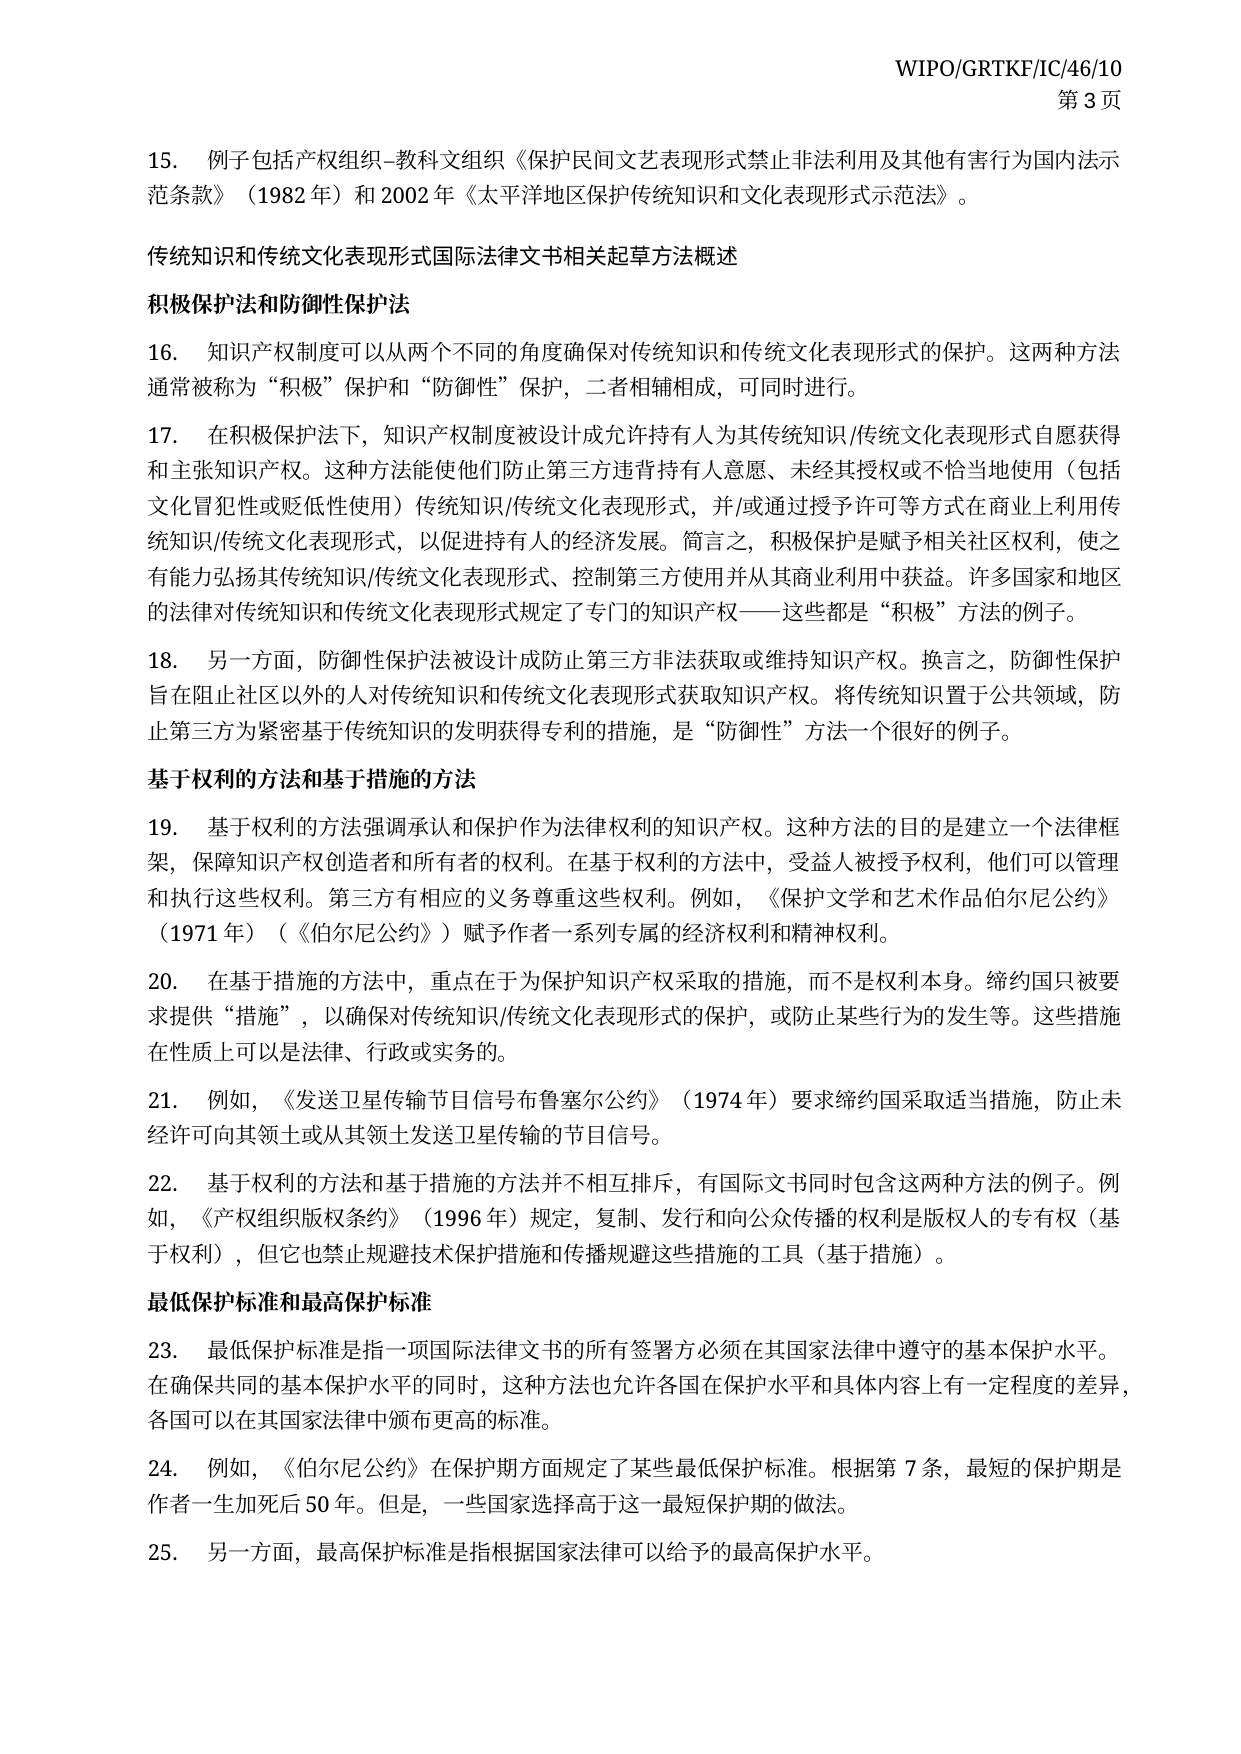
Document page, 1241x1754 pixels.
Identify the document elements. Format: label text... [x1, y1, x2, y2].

list 例如，《发送卫星传输节目信号布鲁塞尔公约》（1974年）要求缔约国采取适当措施，防止未经许可向其领土或从其领土发送卫星传输的节目信号。 [148, 1079, 1122, 1150]
text 基于权利的方法和基于措施的方法 [148, 758, 1122, 793]
list 在积极保护法下，知识产权制度被设计成允许持有人为其传统知识/传统文化表现形式自愿获得和主张知识产权。这种方法能使他们防止第三方违背持有人意愿、未经其授权或不恰当地使用（包括文化冒犯性或贬低性使用）传统知识/传统文化表现形式，并/或通过授予许可等方式在商业上利用传统知识/传统文化表现形式，以促进持有人的经济发展。简言之，积极保护是赋予相关社区权利，使之有能力弘扬其传统知识/传统文化表现形式、控制第三方使用并从其商业利用中获益。许多国家和地区的法律对传统知识和传统文化表现形式规定了专门的知识产权——这些都是“积极”方法的例子。 [148, 414, 1122, 627]
list 知识产权制度可以从两个不同的角度确保对传统知识和传统文化表现形式的保护。这两种方法通常被称为“积极”保护和“防御性”保护，二者相辅相成，可同时进行。 [148, 331, 1122, 402]
list 例子包括产权组织–教科文组织《保护民间文艺表现形式禁止非法利用及其他有害行为国内法示范条款》（1982年）和2002年《太平洋地区保护传统知识和文化表现形式示范法》。 [148, 139, 1122, 210]
list 例如，《伯尔尼公约》在保护期方面规定了某些最低保护标准。根据第7条，最短的保护期是作者一生加死后50年。但是，一些国家选择高于这一最短保护期的做法。 [148, 1448, 1122, 1518]
text 积极保护法和防御性保护法 [148, 283, 1122, 318]
list 基于权利的方法和基于措施的方法并不相互排斥，有国际文书同时包含这两种方法的例子。例如，《产权组织版权条约》（1996年）规定，复制、发行和向公众传播的权利是版权人的专有权（基于权利），但它也禁止规避技术保护措施和传播规避这些措施的工具（基于措施）。 [148, 1162, 1122, 1268]
list 另一方面，最高保护标准是指根据国家法律可以给予的最高保护水平。 [148, 1531, 1122, 1566]
list 另一方面，防御性保护法被设计成防止第三方非法获取或维持知识产权。换言之，防御性保护旨在阻止社区以外的人对传统知识和传统文化表现形式获取知识产权。将传统知识置于公共领域，防止第三方为紧密基于传统知识的发明获得专利的措施，是“防御性”方法一个很好的例子。 [148, 639, 1122, 746]
list 在基于措施的方法中，重点在于为保护知识产权采取的措施，而不是权利本身。缔约国只被要求提供“措施”，以确保对传统知识/传统文化表现形式的保护，或防止某些行为的发生等。这些措施在性质上可以是法律、行政或实务的。 [148, 960, 1122, 1066]
list 基于权利的方法强调承认和保护作为法律权利的知识产权。这种方法的目的是建立一个法律框架，保障知识产权创造者和所有者的权利。在基于权利的方法中，受益人被授予权利，他们可以管理和执行这些权利。第三方有相应的义务尊重这些权利。例如，《保护文学和艺术作品伯尔尼公约》（1971年）（《伯尔尼公约》）赋予作者一系列专属的经济权利和精神权利。 [148, 806, 1122, 948]
list 最低保护标准是指一项国际法律文书的所有签署方必须在其国家法律中遵守的基本保护水平。在确保共同的基本保护水平的同时，这种方法也允许各国在保护水平和具体内容上有一定程度的差异，各国可以在其国家法律中颁布更高的标准。 [148, 1329, 1122, 1435]
text 最低保护标准和最高保护标准 [148, 1281, 1122, 1316]
text 传统知识和传统文化表现形式国际法律文书相关起草方法概述 [148, 235, 1122, 271]
